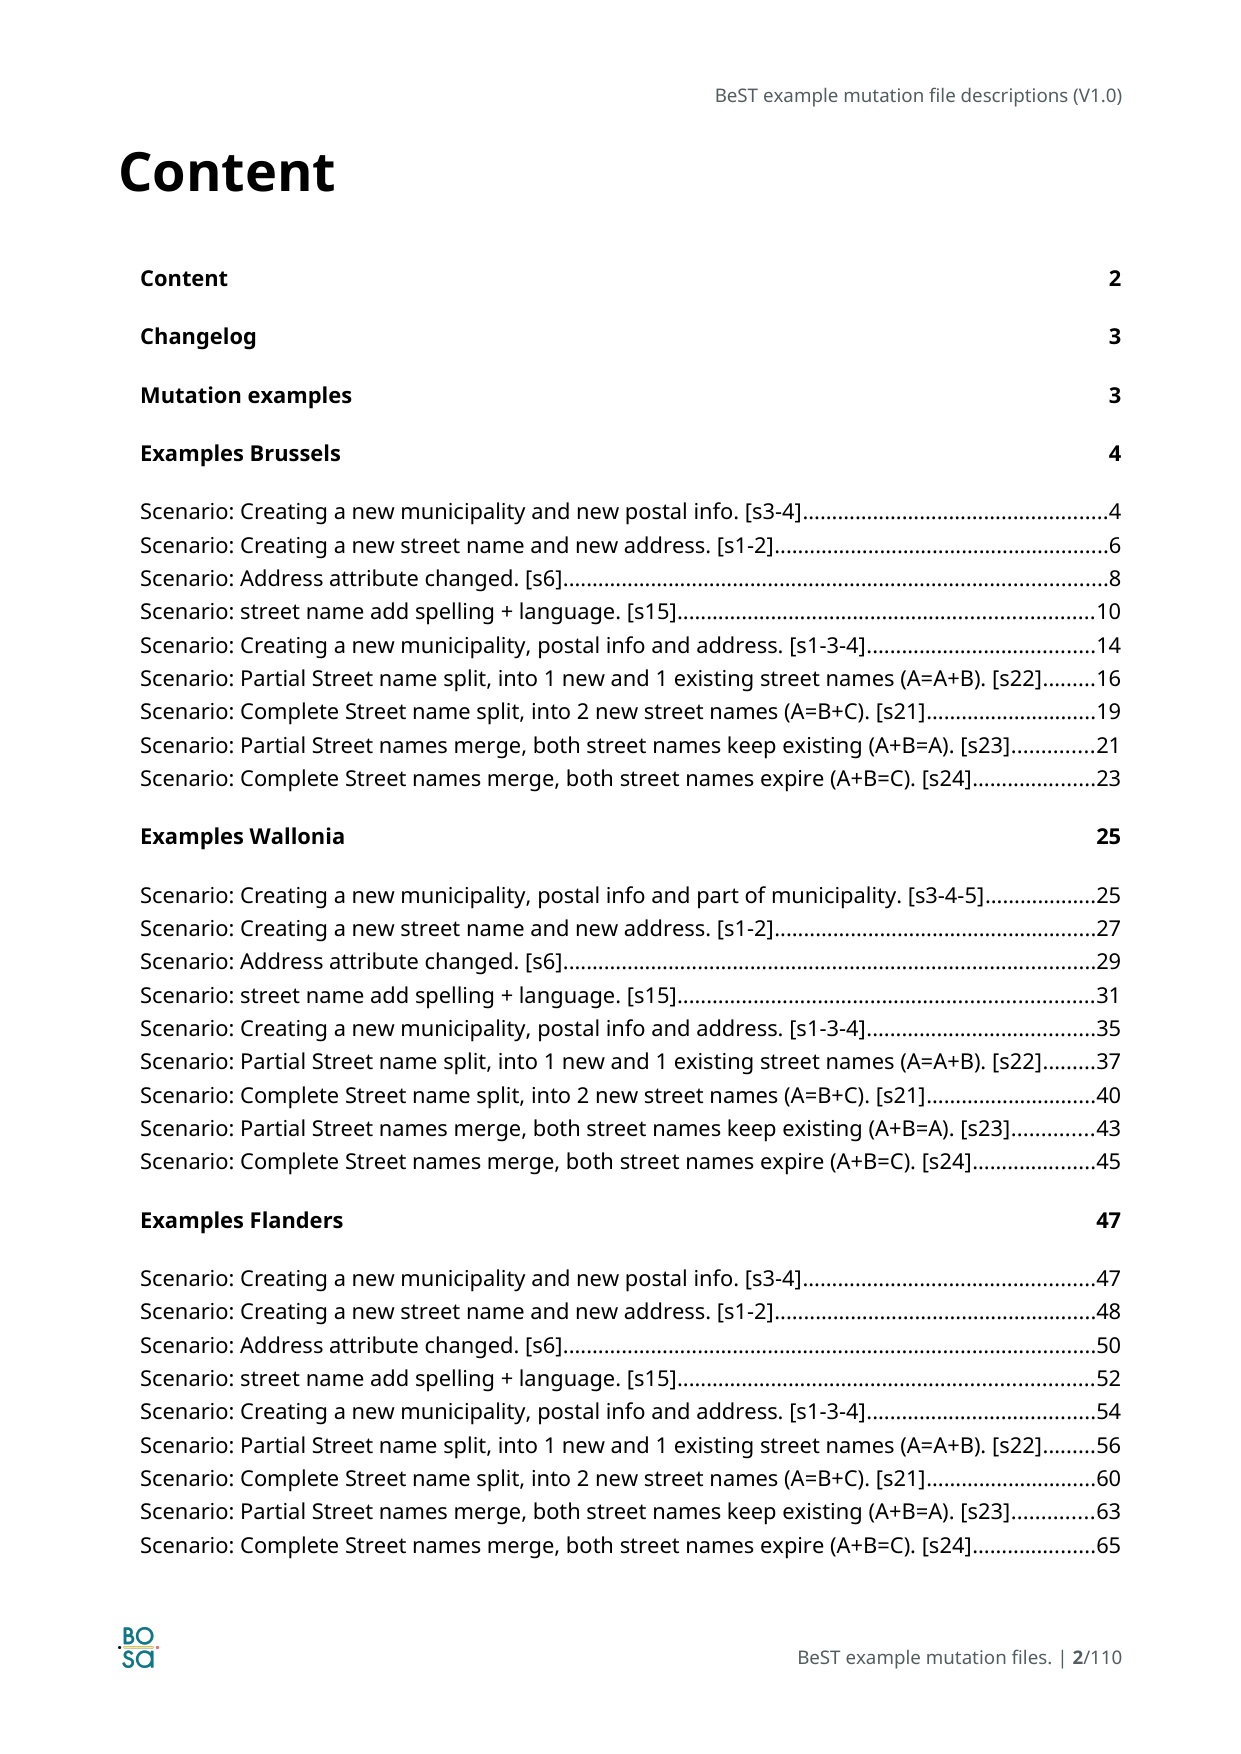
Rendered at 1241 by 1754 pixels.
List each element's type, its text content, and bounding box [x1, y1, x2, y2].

text Scenario: Partial Street name split, into 1 new and 1 existing street names (A=A+B). [s22] 37 [140, 1043, 1122, 1076]
text Scenario: street name add spelling + language. [s15] 31 [140, 976, 1122, 1010]
text Scenario: Creating a new street name and new address. [s1-2] 6 [140, 526, 1122, 560]
text Scenario: Creating a new municipality, postal info and address. [s1-3-4] 14 [140, 626, 1122, 660]
text Scenario: Complete Street names merge, both street names expire (A+B=C). [s24] 65 [140, 1526, 1122, 1560]
text Scenario: Creating a new municipality, postal info and part of municipality. [s3-4-5] 25 [140, 876, 1122, 910]
subtitle Content [118, 133, 1122, 207]
text Examples Brussels 4 [140, 435, 1122, 468]
text Scenario: Creating a new municipality and new postal info. [s3-4] 4 [140, 493, 1122, 526]
text Examples Flanders 47 [140, 1201, 1122, 1235]
text Scenario: Address attribute changed. [s6] 50 [140, 1326, 1122, 1360]
text Scenario: Creating a new municipality, postal info and address. [s1-3-4] 35 [140, 1010, 1122, 1043]
text Scenario: street name add spelling + language. [s15] 10 [140, 593, 1122, 626]
text Scenario: Complete Street name split, into 2 new street names (A=B+C). [s21] 40 [140, 1076, 1122, 1110]
text Scenario: Creating a new street name and new address. [s1-2] 27 [140, 910, 1122, 943]
text Scenario: Creating a new street name and new address. [s1-2] 48 [140, 1293, 1122, 1326]
text Scenario: Complete Street name split, into 2 new street names (A=B+C). [s21] 60 [140, 1460, 1122, 1493]
text Scenario: Creating a new municipality and new postal info. [s3-4] 47 [140, 1260, 1122, 1293]
text Scenario: Complete Street names merge, both street names expire (A+B=C). [s24] 23 [140, 760, 1122, 793]
text Scenario: Creating a new municipality, postal info and address. [s1-3-4] 54 [140, 1393, 1122, 1426]
text Scenario: Address attribute changed. [s6] 29 [140, 943, 1122, 976]
picture [118, 1627, 159, 1668]
text Scenario: Partial Street name split, into 1 new and 1 existing street names (A=A+B). [s22] 16 [140, 660, 1122, 693]
text Examples Wallonia 25 [140, 818, 1122, 851]
text Scenario: Partial Street name split, into 1 new and 1 existing street names (A=A+B). [s22] 56 [140, 1426, 1122, 1460]
text Changelog 3 [140, 318, 1122, 351]
text Scenario: Partial Street names merge, both street names keep existing (A+B=A). [s23] 63 [140, 1493, 1122, 1526]
text Scenario: Partial Street names merge, both street names keep existing (A+B=A). [s23] 21 [140, 726, 1122, 760]
text Scenario: Address attribute changed. [s6] 8 [140, 560, 1122, 593]
text Scenario: Partial Street names merge, both street names keep existing (A+B=A). [s23] 43 [140, 1110, 1122, 1143]
text Scenario: street name add spelling + language. [s15] 52 [140, 1360, 1122, 1393]
text Scenario: Complete Street name split, into 2 new street names (A=B+C). [s21] 19 [140, 693, 1122, 726]
text Scenario: Complete Street names merge, both street names expire (A+B=C). [s24] 45 [140, 1143, 1122, 1176]
text Mutation examples 3 [140, 376, 1122, 410]
text Content 2 [140, 260, 1122, 293]
